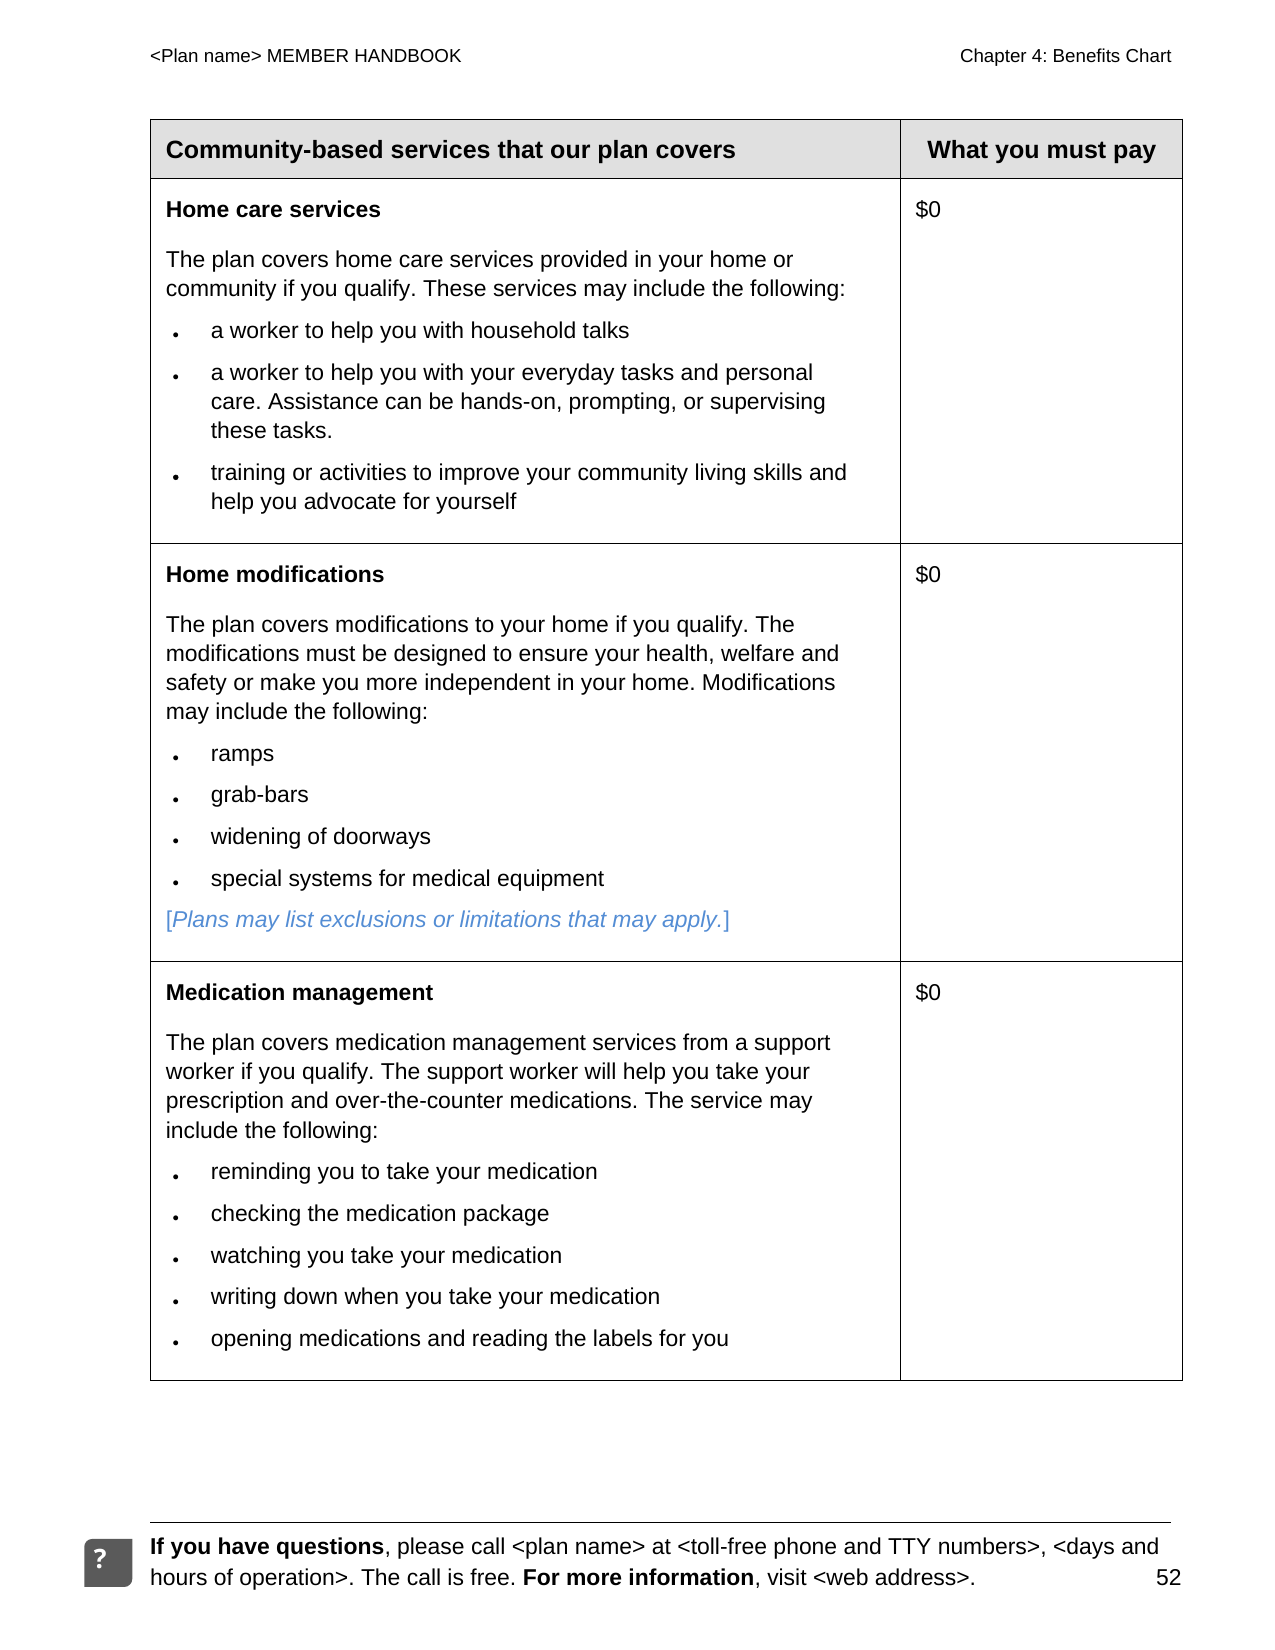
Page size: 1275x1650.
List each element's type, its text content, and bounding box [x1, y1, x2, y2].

table_header Community-based services that our plan covers [151, 120, 900, 178]
table_cell Home modifications The plan covers modifications to your home if you qualify. The modifications must be designed to ensure your health, welfare and safety or make you more independent in your home. Modifications may include the following: ramps grab-bars widening of doorways special systems for medical equipment [Plans may list exclusions or limitations that may apply.] [151, 544, 900, 961]
table_cell $0 [901, 962, 1182, 1380]
table_header What you must pay [901, 120, 1182, 178]
table_cell Home care services The plan covers home care services provided in your home or community if you qualify. These services may include the following: a worker to help you with household talks a worker to help you with your everyday tasks and personal care. Assistance can be hands-on, prompting, or supervising these tasks. training or activities to improve your community living skills and help you advocate for yourself [151, 179, 900, 543]
table_cell Medication management The plan covers medication management services from a support worker if you qualify. The support worker will help you take your prescription and over-the-counter medications. The service may include the following: reminding you to take your medication checking the medication package watching you take your medication writing down when you take your medication opening medications and reading the labels for you [151, 962, 900, 1380]
table_cell $0 [901, 544, 1182, 961]
table_cell $0 [901, 179, 1182, 543]
